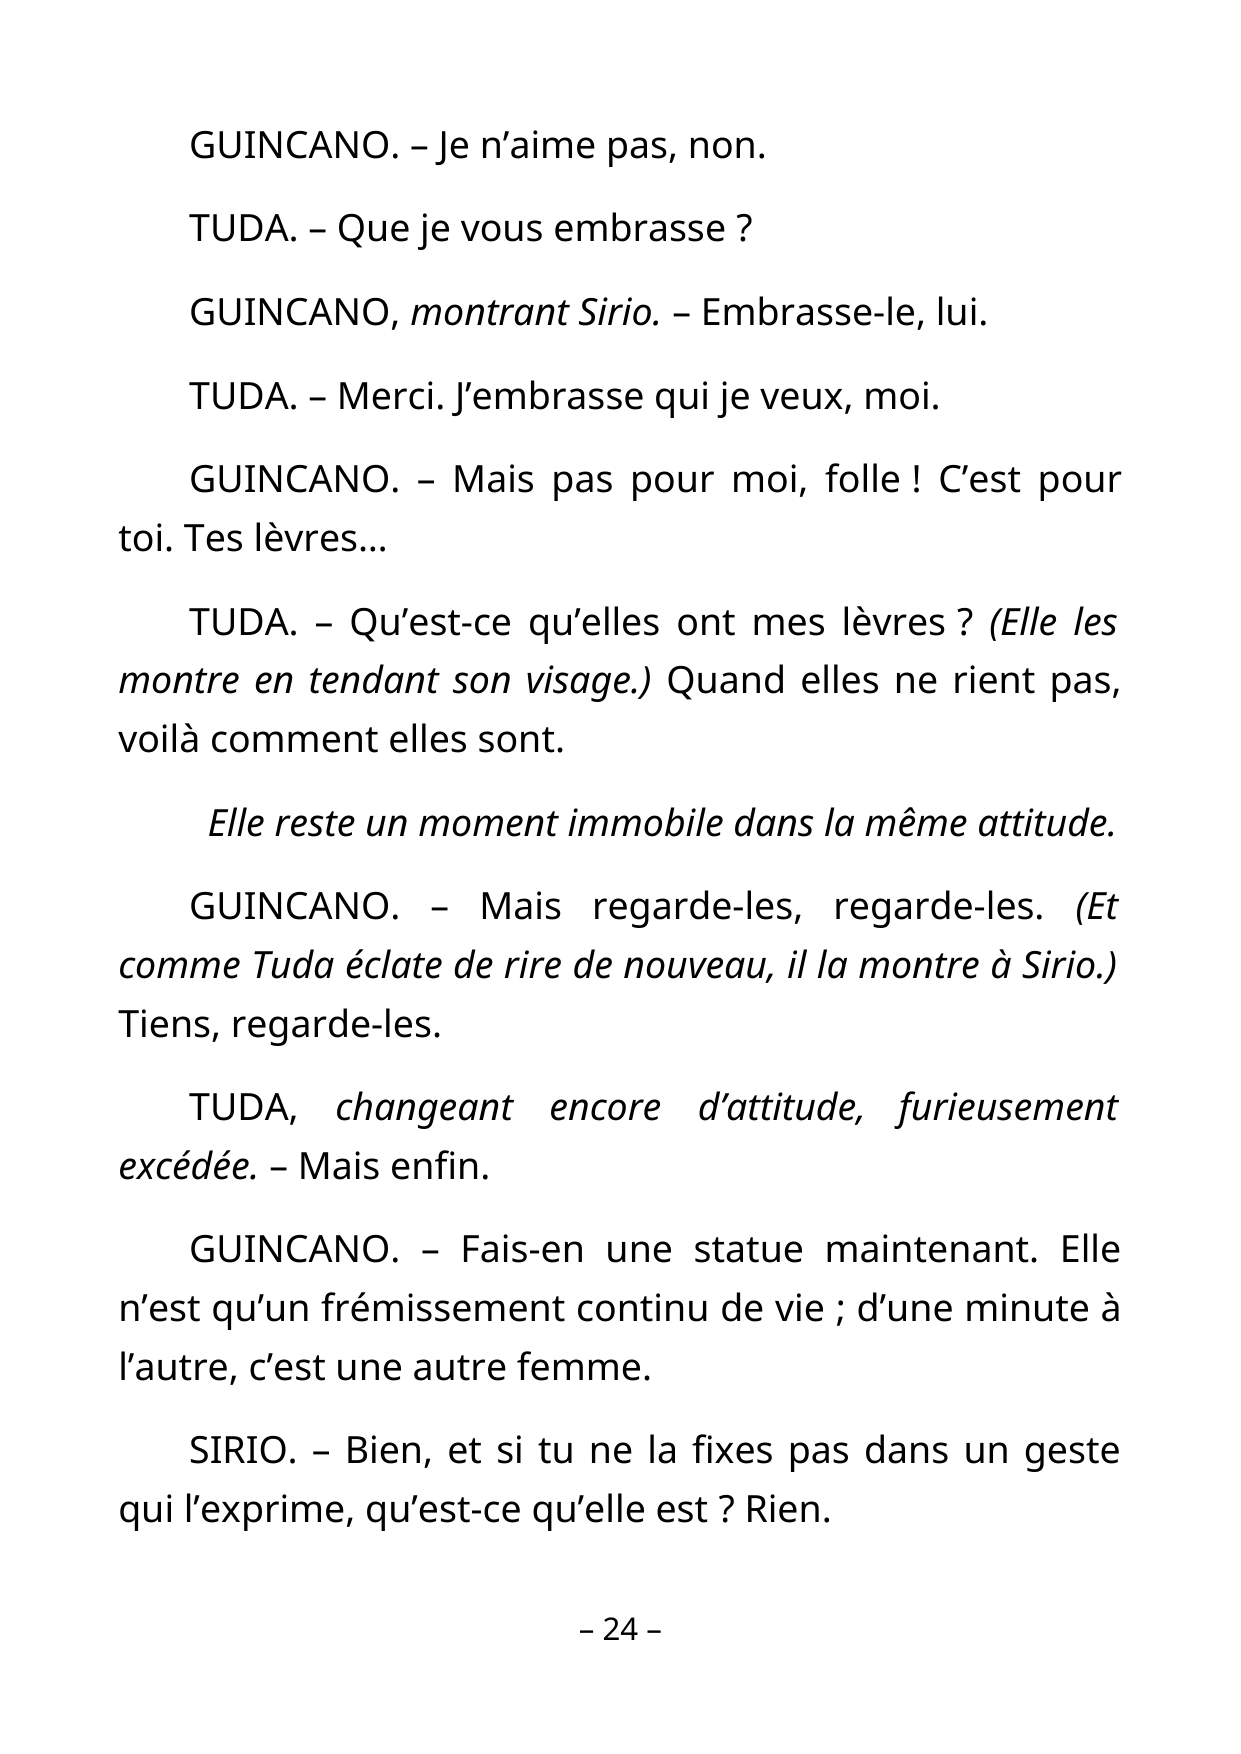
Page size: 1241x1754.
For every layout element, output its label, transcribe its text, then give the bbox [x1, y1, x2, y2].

text SIRIO. – Bien, et si tu ne la fixes pas dans un geste qui l’exprime, qu’est-ce qu’elle est ? Rien. [118, 1424, 1122, 1533]
text TUDA. – Que je vous embrasse ? [118, 202, 1122, 253]
text GUINCANO, montrant Sirio. – Embrasse-le, lui. [118, 285, 1122, 336]
text GUINCANO. – Mais pas pour moi, folle ! C’est pour toi. Tes lèvres… [118, 453, 1122, 562]
text GUINCANO. – Je n’aime pas, non. [118, 118, 1122, 169]
text Elle reste un moment immobile dans la même attitude. [118, 796, 1122, 847]
text TUDA, changeant encore d’attitude, furieusement excédée. – Mais enfin. [118, 1081, 1122, 1190]
text GUINCANO. – Mais regarde-les, regarde-les. (Et comme Tuda éclate de rire de nouveau, il la montre à Sirio.) Tiens, regarde-les. [118, 879, 1122, 1048]
text TUDA. – Qu’est-ce qu’elles ont mes lèvres ? (Elle les montre en tendant son visage.) Quand elles ne rient pas, voilà comment elles sont. [118, 595, 1122, 763]
text TUDA. – Merci. J’embrasse qui je veux, moi. [118, 369, 1122, 420]
text GUINCANO. – Fais-en une statue maintenant. Elle n’est qu’un frémissement continu de vie ; d’une minute à l’autre, c’est une autre femme. [118, 1223, 1122, 1391]
